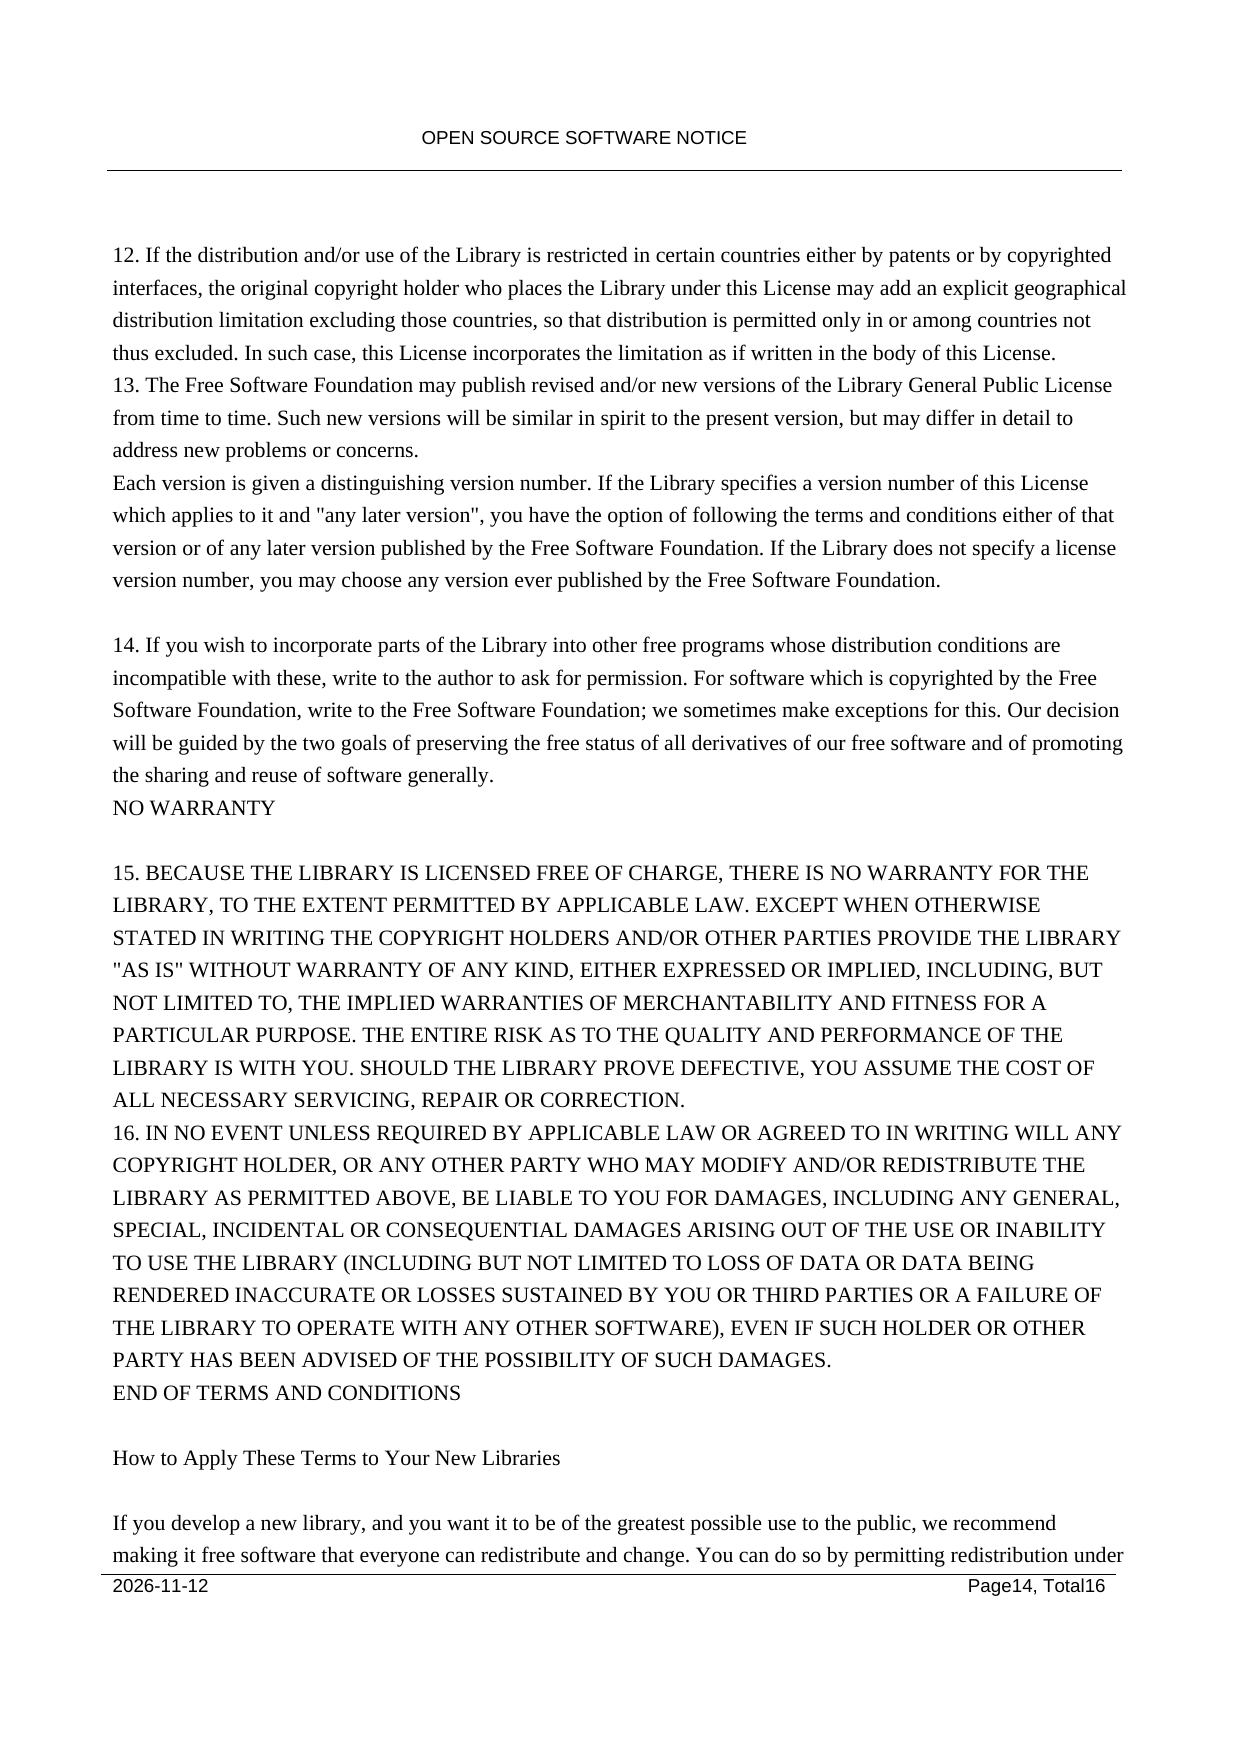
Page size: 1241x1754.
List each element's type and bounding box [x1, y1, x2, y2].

text [112, 206, 1128, 1571]
